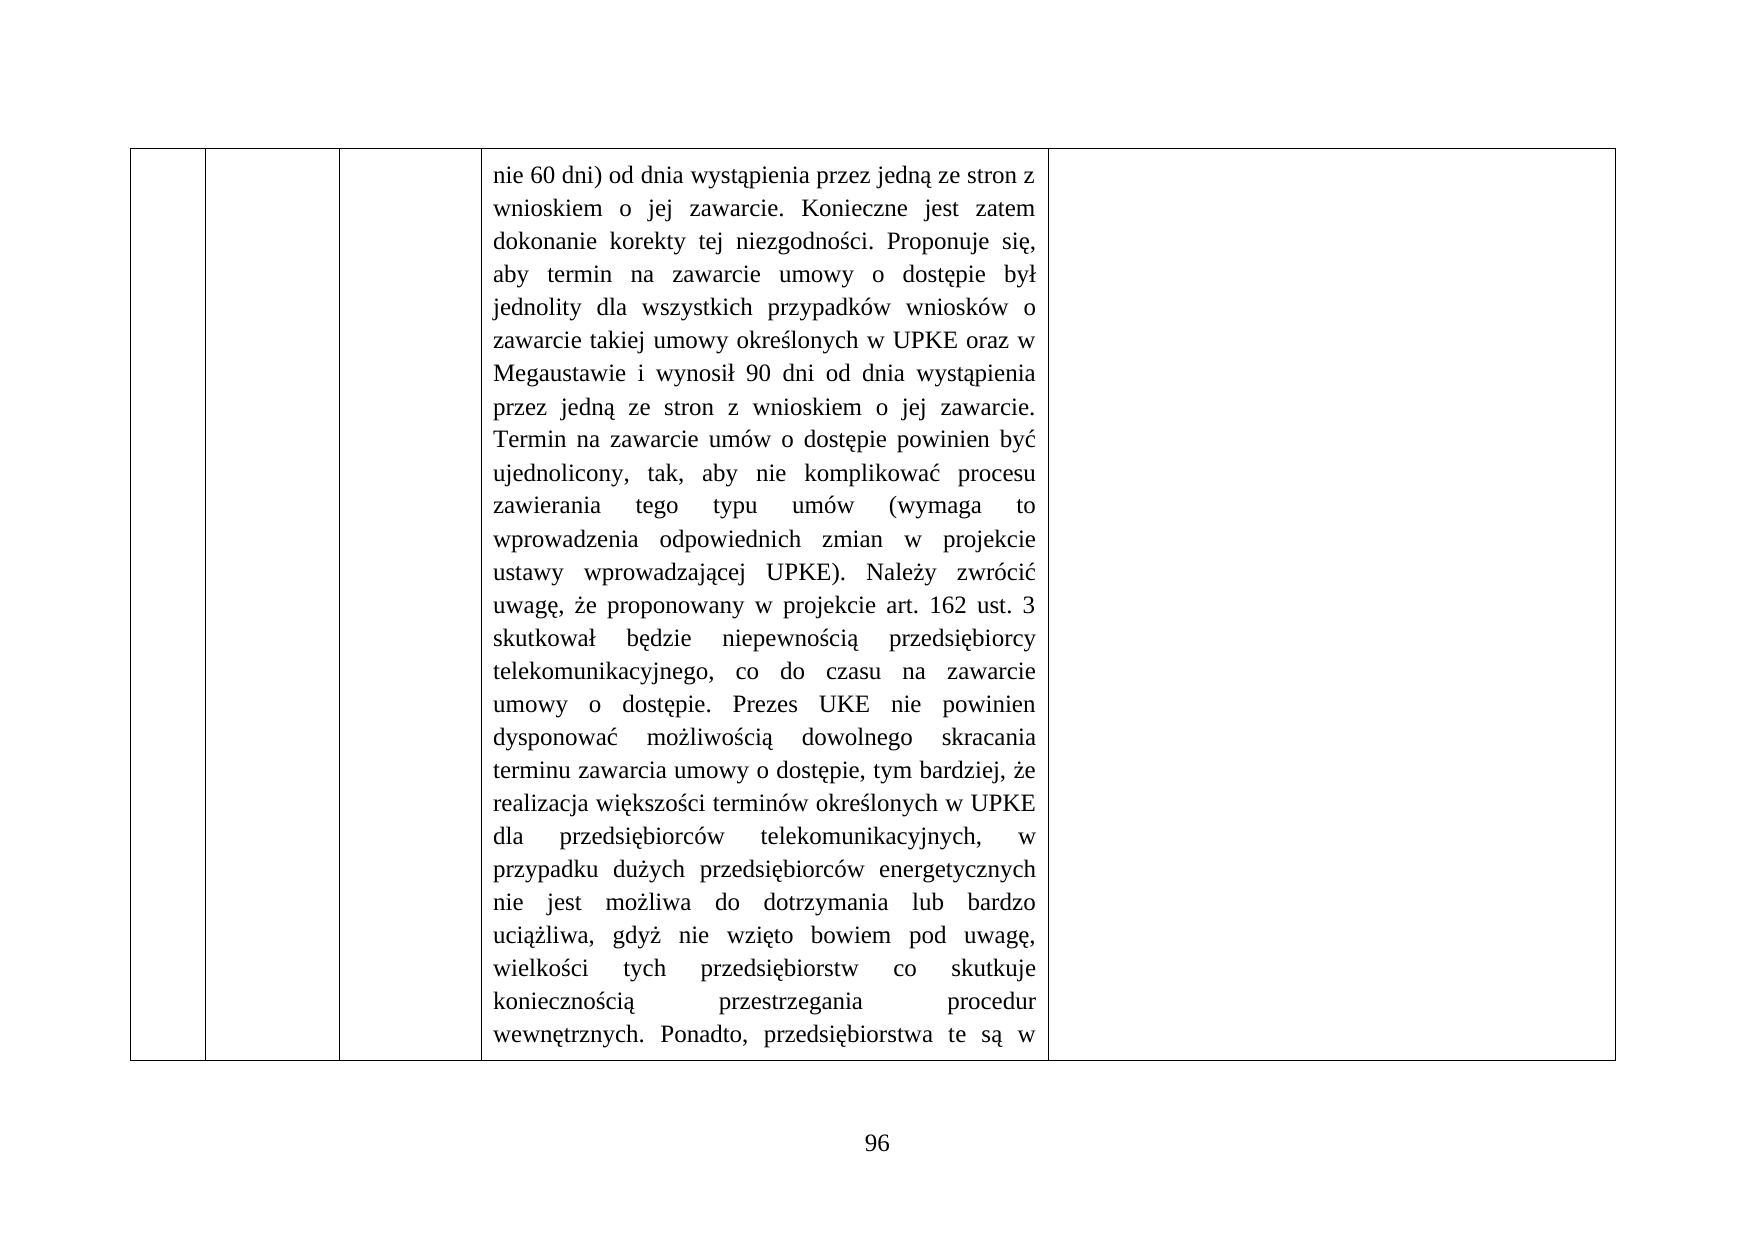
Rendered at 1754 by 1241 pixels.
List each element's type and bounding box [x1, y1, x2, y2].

table_cell [482, 149, 1048, 1059]
table_cell [1049, 149, 1615, 1059]
table_cell [206, 149, 339, 1059]
table_cell [340, 149, 481, 1059]
table_cell [131, 149, 205, 1059]
